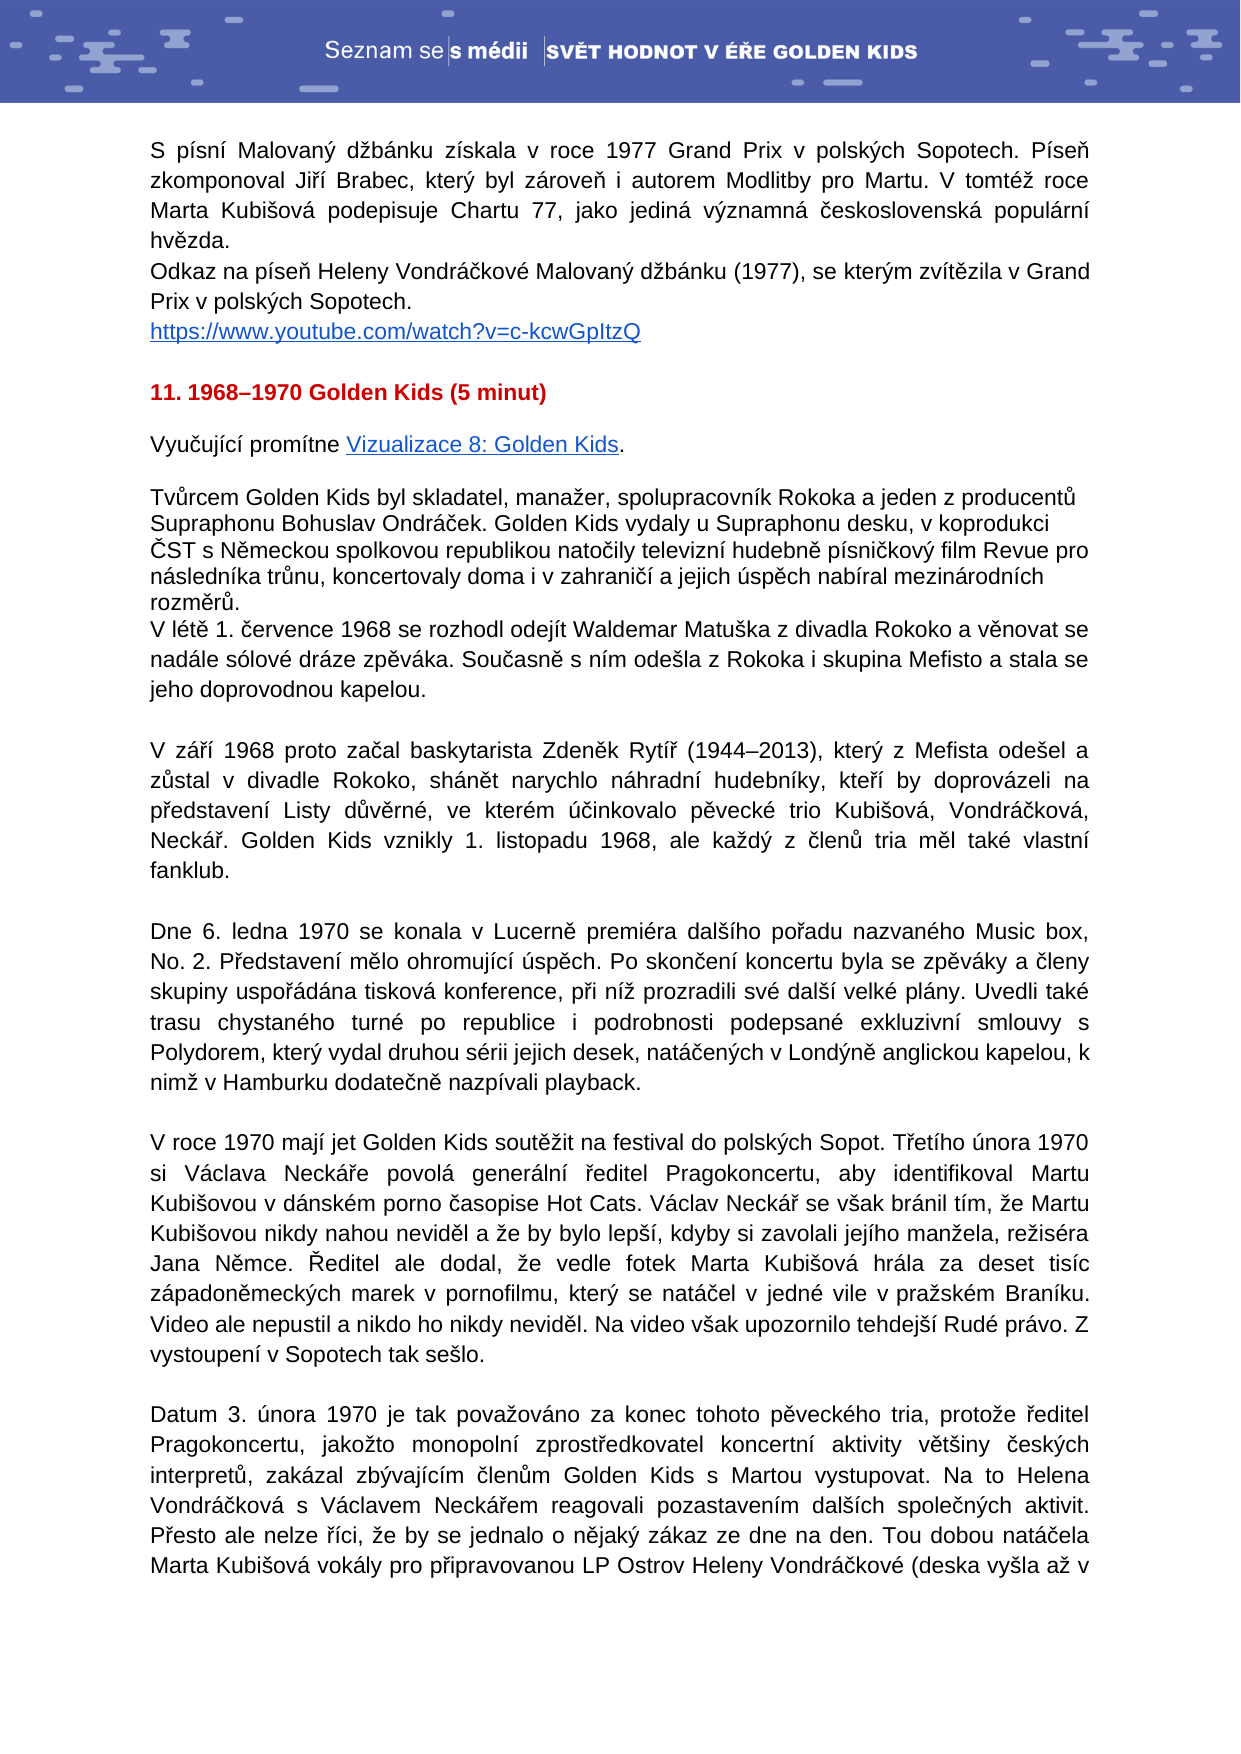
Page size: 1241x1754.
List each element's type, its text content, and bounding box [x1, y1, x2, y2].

text V létě 1. července 1968 se rozhodl odejít Waldemar Matuška z divadla Rokoko a věnovat se nadále sólové dráze zpěváka. Současně s ním odešla z Rokoka i skupina Mefisto a stala se jeho doprovodnou kapelou. [150, 616, 1090, 702]
text https://www.youtube.com/watch?v=c-kcwGpItzQ [150, 318, 1090, 344]
text V roce 1970 mají jet Golden Kids soutěžit na festival do polských Sopot. Třetího února 1970 si Václava Neckáře povolá generální ředitel Pragokoncertu, aby identifikoval Martu Kubišovou v dánském porno časopise Hot Cats. Václav Neckář se však bránil tím, že Martu Kubišovou nikdy nahou neviděl a že by bylo lepší, kdyby si zavolali jejího manžela, režiséra Jana Němce. Ředitel ale dodal, že vedle fotek Marta Kubišová hrála za deset tisíc západoněmeckých marek v pornofilmu, který se natáčel v jedné vile v pražském Braníku. Video ale nepustil a nikdo ho nikdy neviděl. Na video však upozornilo tehdejší Rudé právo. Z vystoupení v Sopotech tak sešlo. [150, 1129, 1090, 1367]
text V září 1968 proto začal baskytarista Zdeněk Rytíř (1944–2013), který z Mefista odešel a zůstal v divadle Rokoko, shánět narychlo náhradní hudebníky, kteří by doprovázeli na představení Listy důvěrné, ve kterém účinkovalo pěvecké trio Kubišová, Vondráčková, Neckář. Golden Kids vznikly 1. listopadu 1968, ale každý z členů tria měl také vlastní fanklub. [150, 737, 1090, 884]
list 1968–1970 Golden Kids (5 minut) [150, 378, 1090, 405]
text Dne 6. ledna 1970 se konala v Lucerně premiéra dalšího pořadu nazvaného Music box, No. 2. Představení mělo ohromující úspěch. Po skončení koncertu byla se zpěváky a členy skupiny uspořádána tisková konference, při níž prozradili své další velké plány. Uvedli také trasu chystaného turné po republice i podrobnosti podepsané exkluzivní smlouvy s Polydorem, který vydal druhou sérii jejich desek, natáčených v Londýně anglickou kapelou, k nimž v Hamburku dodatečně nazpívali playback. [150, 918, 1090, 1095]
text Odkaz na píseň Heleny Vondráčkové Malovaný džbánku (1977), se kterým zvítězila v Grand Prix v polských Sopotech. [150, 258, 1090, 314]
text S písní Malovaný džbánku získala v roce 1977 Grand Prix v polských Sopotech. Píseň zkomponoval Jiří Brabec, který byl zároveň i autorem Modlitby pro Martu. V tomtéž roce Marta Kubišová podepisuje Chartu 77, jako jediná významná československá populární hvězda. [150, 137, 1090, 254]
text Vyučující promítne Vizualizace 8: Golden Kids. [150, 431, 1090, 484]
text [150, 1401, 1090, 1578]
picture [0, 0, 1241, 103]
text Tvůrcem Golden Kids byl skladatel, manažer, spolupracovník Rokoka a jeden z producentů Supraphonu Bohuslav Ondráček. Golden Kids vydaly u Supraphonu desku, v koprodukci ČST s Německou spolkovou republikou natočily televizní hudebně písničkový film Revue pro následníka trůnu, koncertovaly doma i v zahraničí a jejich úspěch nabíral mezinárodních rozměrů. [150, 484, 1090, 616]
